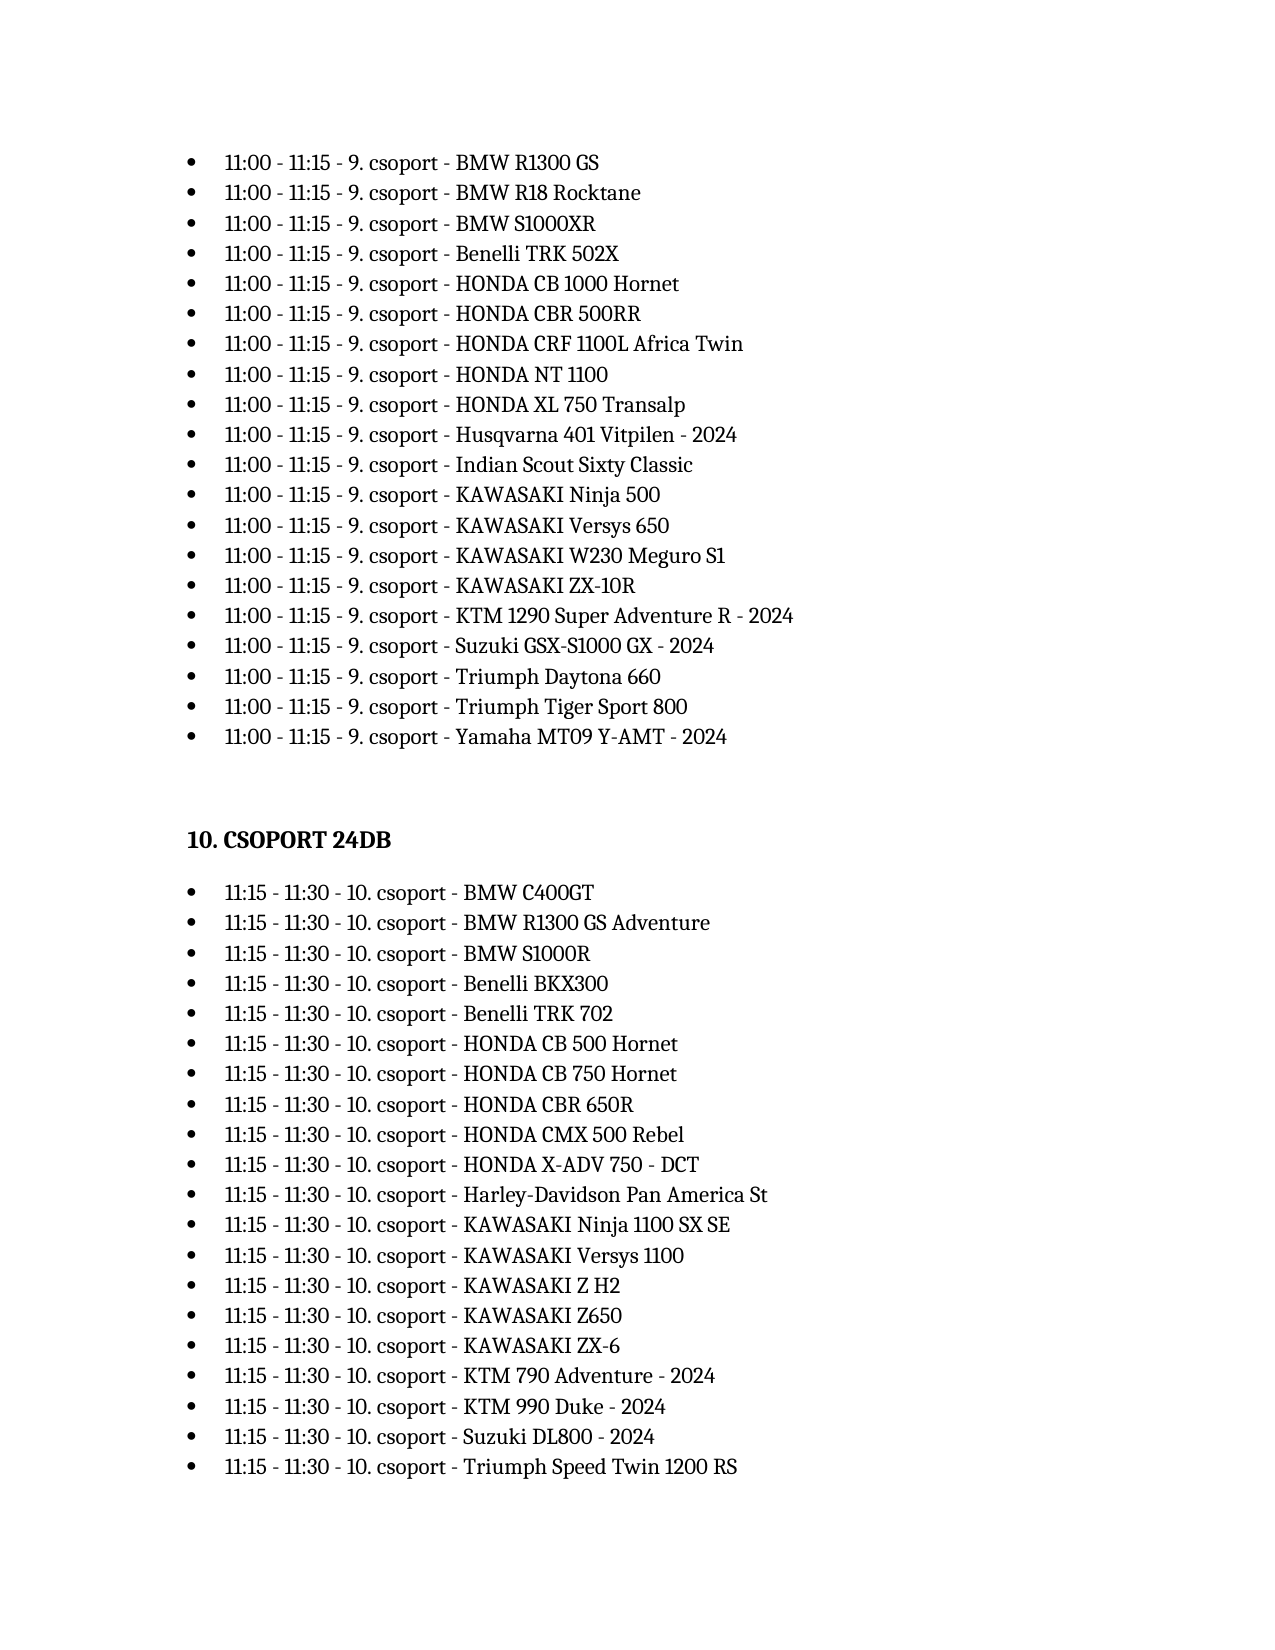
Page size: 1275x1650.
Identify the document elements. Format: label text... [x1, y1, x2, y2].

list 11:00 - 11:15 - 9. csoport - Triumph Tiger Sport 800 [187, 694, 1087, 720]
list 11:15 - 11:30 - 10. csoport - Triumph Speed Twin 1200 RS [187, 1454, 1087, 1480]
list 11:00 - 11:15 - 9. csoport - KAWASAKI Versys 650 [187, 512, 1087, 539]
list 11:00 - 11:15 - 9. csoport - HONDA CB 1000 Hornet [187, 271, 1087, 297]
list 11:15 - 11:30 - 10. csoport - KAWASAKI Z650 [187, 1303, 1087, 1329]
list 11:00 - 11:15 - 9. csoport - BMW R18 Rocktane [187, 180, 1087, 207]
list 11:00 - 11:15 - 9. csoport - KTM 1290 Super Adventure R - 2024 [187, 603, 1087, 629]
list 11:15 - 11:30 - 10. csoport - KTM 990 Duke - 2024 [187, 1393, 1087, 1420]
list 11:00 - 11:15 - 9. csoport - Triumph Daytona 660 [187, 663, 1087, 690]
list 11:15 - 11:30 - 10. csoport - HONDA X-ADV 750 - DCT [187, 1152, 1087, 1178]
list 11:00 - 11:15 - 9. csoport - Benelli TRK 502X [187, 241, 1087, 267]
list 11:15 - 11:30 - 10. csoport - HONDA CMX 500 Rebel [187, 1122, 1087, 1148]
list 11:00 - 11:15 - 9. csoport - HONDA CBR 500RR [187, 301, 1087, 327]
list 11:15 - 11:30 - 10. csoport - HONDA CBR 650R [187, 1091, 1087, 1118]
list 11:00 - 11:15 - 9. csoport - BMW S1000XR [187, 210, 1087, 237]
list 11:15 - 11:30 - 10. csoport - HONDA CB 750 Hornet [187, 1061, 1087, 1087]
list 11:15 - 11:30 - 10. csoport - KAWASAKI Z H2 [187, 1273, 1087, 1299]
list 11:00 - 11:15 - 9. csoport - KAWASAKI ZX-10R [187, 573, 1087, 599]
list 11:15 - 11:30 - 10. csoport - KAWASAKI Versys 1100 [187, 1242, 1087, 1269]
list 11:15 - 11:30 - 10. csoport - Suzuki DL800 - 2024 [187, 1424, 1087, 1450]
list 11:00 - 11:15 - 9. csoport - Indian Scout Sixty Classic [187, 452, 1087, 478]
list 11:15 - 11:30 - 10. csoport - Harley-Davidson Pan America St [187, 1182, 1087, 1208]
list 11:15 - 11:30 - 10. csoport - HONDA CB 500 Hornet [187, 1031, 1087, 1057]
list 11:15 - 11:30 - 10. csoport - KAWASAKI ZX-6 [187, 1333, 1087, 1359]
list 11:15 - 11:30 - 10. csoport - Benelli TRK 702 [187, 1001, 1087, 1027]
list 11:00 - 11:15 - 9. csoport - HONDA NT 1100 [187, 361, 1087, 388]
list 11:00 - 11:15 - 9. csoport - Yamaha MT09 Y-AMT - 2024 [187, 724, 1087, 750]
list 11:00 - 11:15 - 9. csoport - Husqvarna 401 Vitpilen - 2024 [187, 422, 1087, 448]
list 11:00 - 11:15 - 9. csoport - KAWASAKI W230 Meguro S1 [187, 543, 1087, 569]
list 11:00 - 11:15 - 9. csoport - HONDA CRF 1100L Africa Twin [187, 331, 1087, 358]
list 11:15 - 11:30 - 10. csoport - KAWASAKI Ninja 1100 SX SE [187, 1212, 1087, 1238]
list 11:15 - 11:30 - 10. csoport - BMW R1300 GS Adventure [187, 910, 1087, 936]
list 11:00 - 11:15 - 9. csoport - Suzuki GSX-S1000 GX - 2024 [187, 633, 1087, 660]
list 11:15 - 11:30 - 10. csoport - BMW S1000R [187, 940, 1087, 967]
list 11:00 - 11:15 - 9. csoport - HONDA XL 750 Transalp [187, 392, 1087, 418]
list 11:15 - 11:30 - 10. csoport - KTM 790 Adventure - 2024 [187, 1363, 1087, 1389]
text 10. CSOPORT 24DB [187, 826, 1087, 855]
list 11:15 - 11:30 - 10. csoport - BMW C400GT [187, 880, 1087, 906]
list 11:00 - 11:15 - 9. csoport - KAWASAKI Ninja 500 [187, 482, 1087, 509]
list 11:15 - 11:30 - 10. csoport - Benelli BKX300 [187, 971, 1087, 997]
list 11:00 - 11:15 - 9. csoport - BMW R1300 GS [187, 150, 1087, 176]
